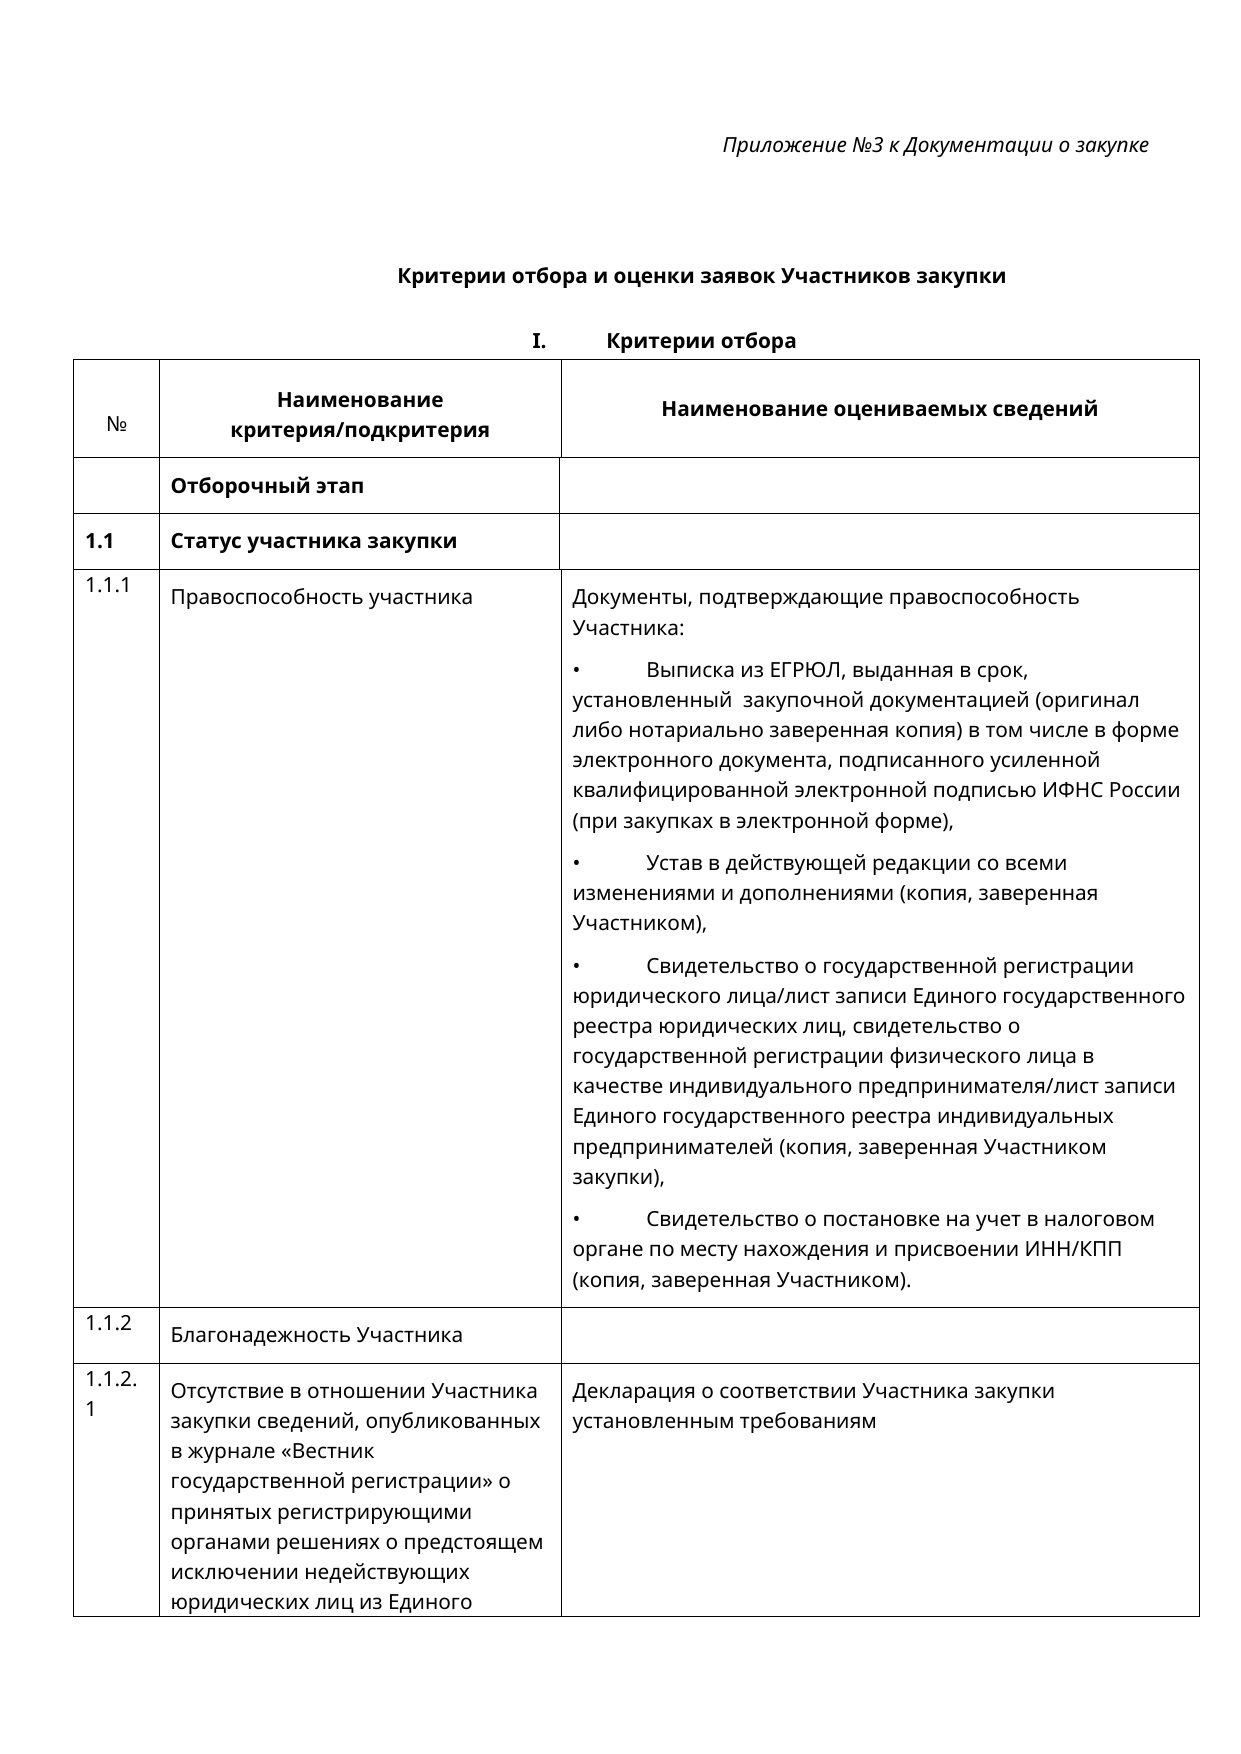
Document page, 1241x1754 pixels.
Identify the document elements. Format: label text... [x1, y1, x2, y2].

table_header № [74, 360, 159, 457]
table_cell 1.1.2.1 [74, 1364, 159, 1616]
table_cell Правоспособность участника [160, 570, 561, 1307]
table_header Наименование оцениваемых сведений [562, 360, 1199, 457]
table_cell [74, 458, 159, 513]
list Приложение №3 к Документации о закупке [252, 131, 1152, 159]
table_cell Отборочный этап [160, 458, 559, 513]
table_cell [560, 458, 1199, 513]
table_cell 1.1.2 [74, 1308, 159, 1363]
table_cell Статус участника закупки [160, 514, 559, 569]
list Критерии отбора [177, 326, 1152, 355]
table_cell Документы, подтверждающие правоспособность Участника: • Выписка из ЕГРЮЛ, выданная в срок, установленный закупочной документацией (оригинал либо нотариально заверенная копия) в том числе в форме электронного документа, подписанного усиленной квалифицированной электронной подписью ИФНС России (при закупках в электронной форме), • Устав в действующей редакции со всеми изменениями и дополнениями (копия, заверенная Участником), • Свидетельство о государственной регистрации юридического лица/лист записи Единого государственного реестра юридических лиц, свидетельство о государственной регистрации физического лица в качестве индивидуального предпринимателя/лист записи Единого государственного реестра индивидуальных предпринимателей (копия, заверенная Участником закупки), • Свидетельство о постановке на учет в налоговом органе по месту нахождения и присвоении ИНН/КПП (копия, заверенная Участником). [562, 570, 1199, 1307]
table_cell 1.1 [74, 514, 159, 569]
table_cell [560, 514, 1199, 569]
table_cell 1.1.1 [74, 570, 159, 1307]
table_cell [562, 1364, 1199, 1616]
table_header Наименование критерия/подкритерия [160, 360, 561, 457]
table_cell Благонадежность Участника [160, 1308, 561, 1363]
table_cell [562, 1308, 1199, 1363]
list Критерии отбора и оценки заявок Участников закупки [252, 261, 1152, 289]
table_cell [160, 1364, 561, 1616]
